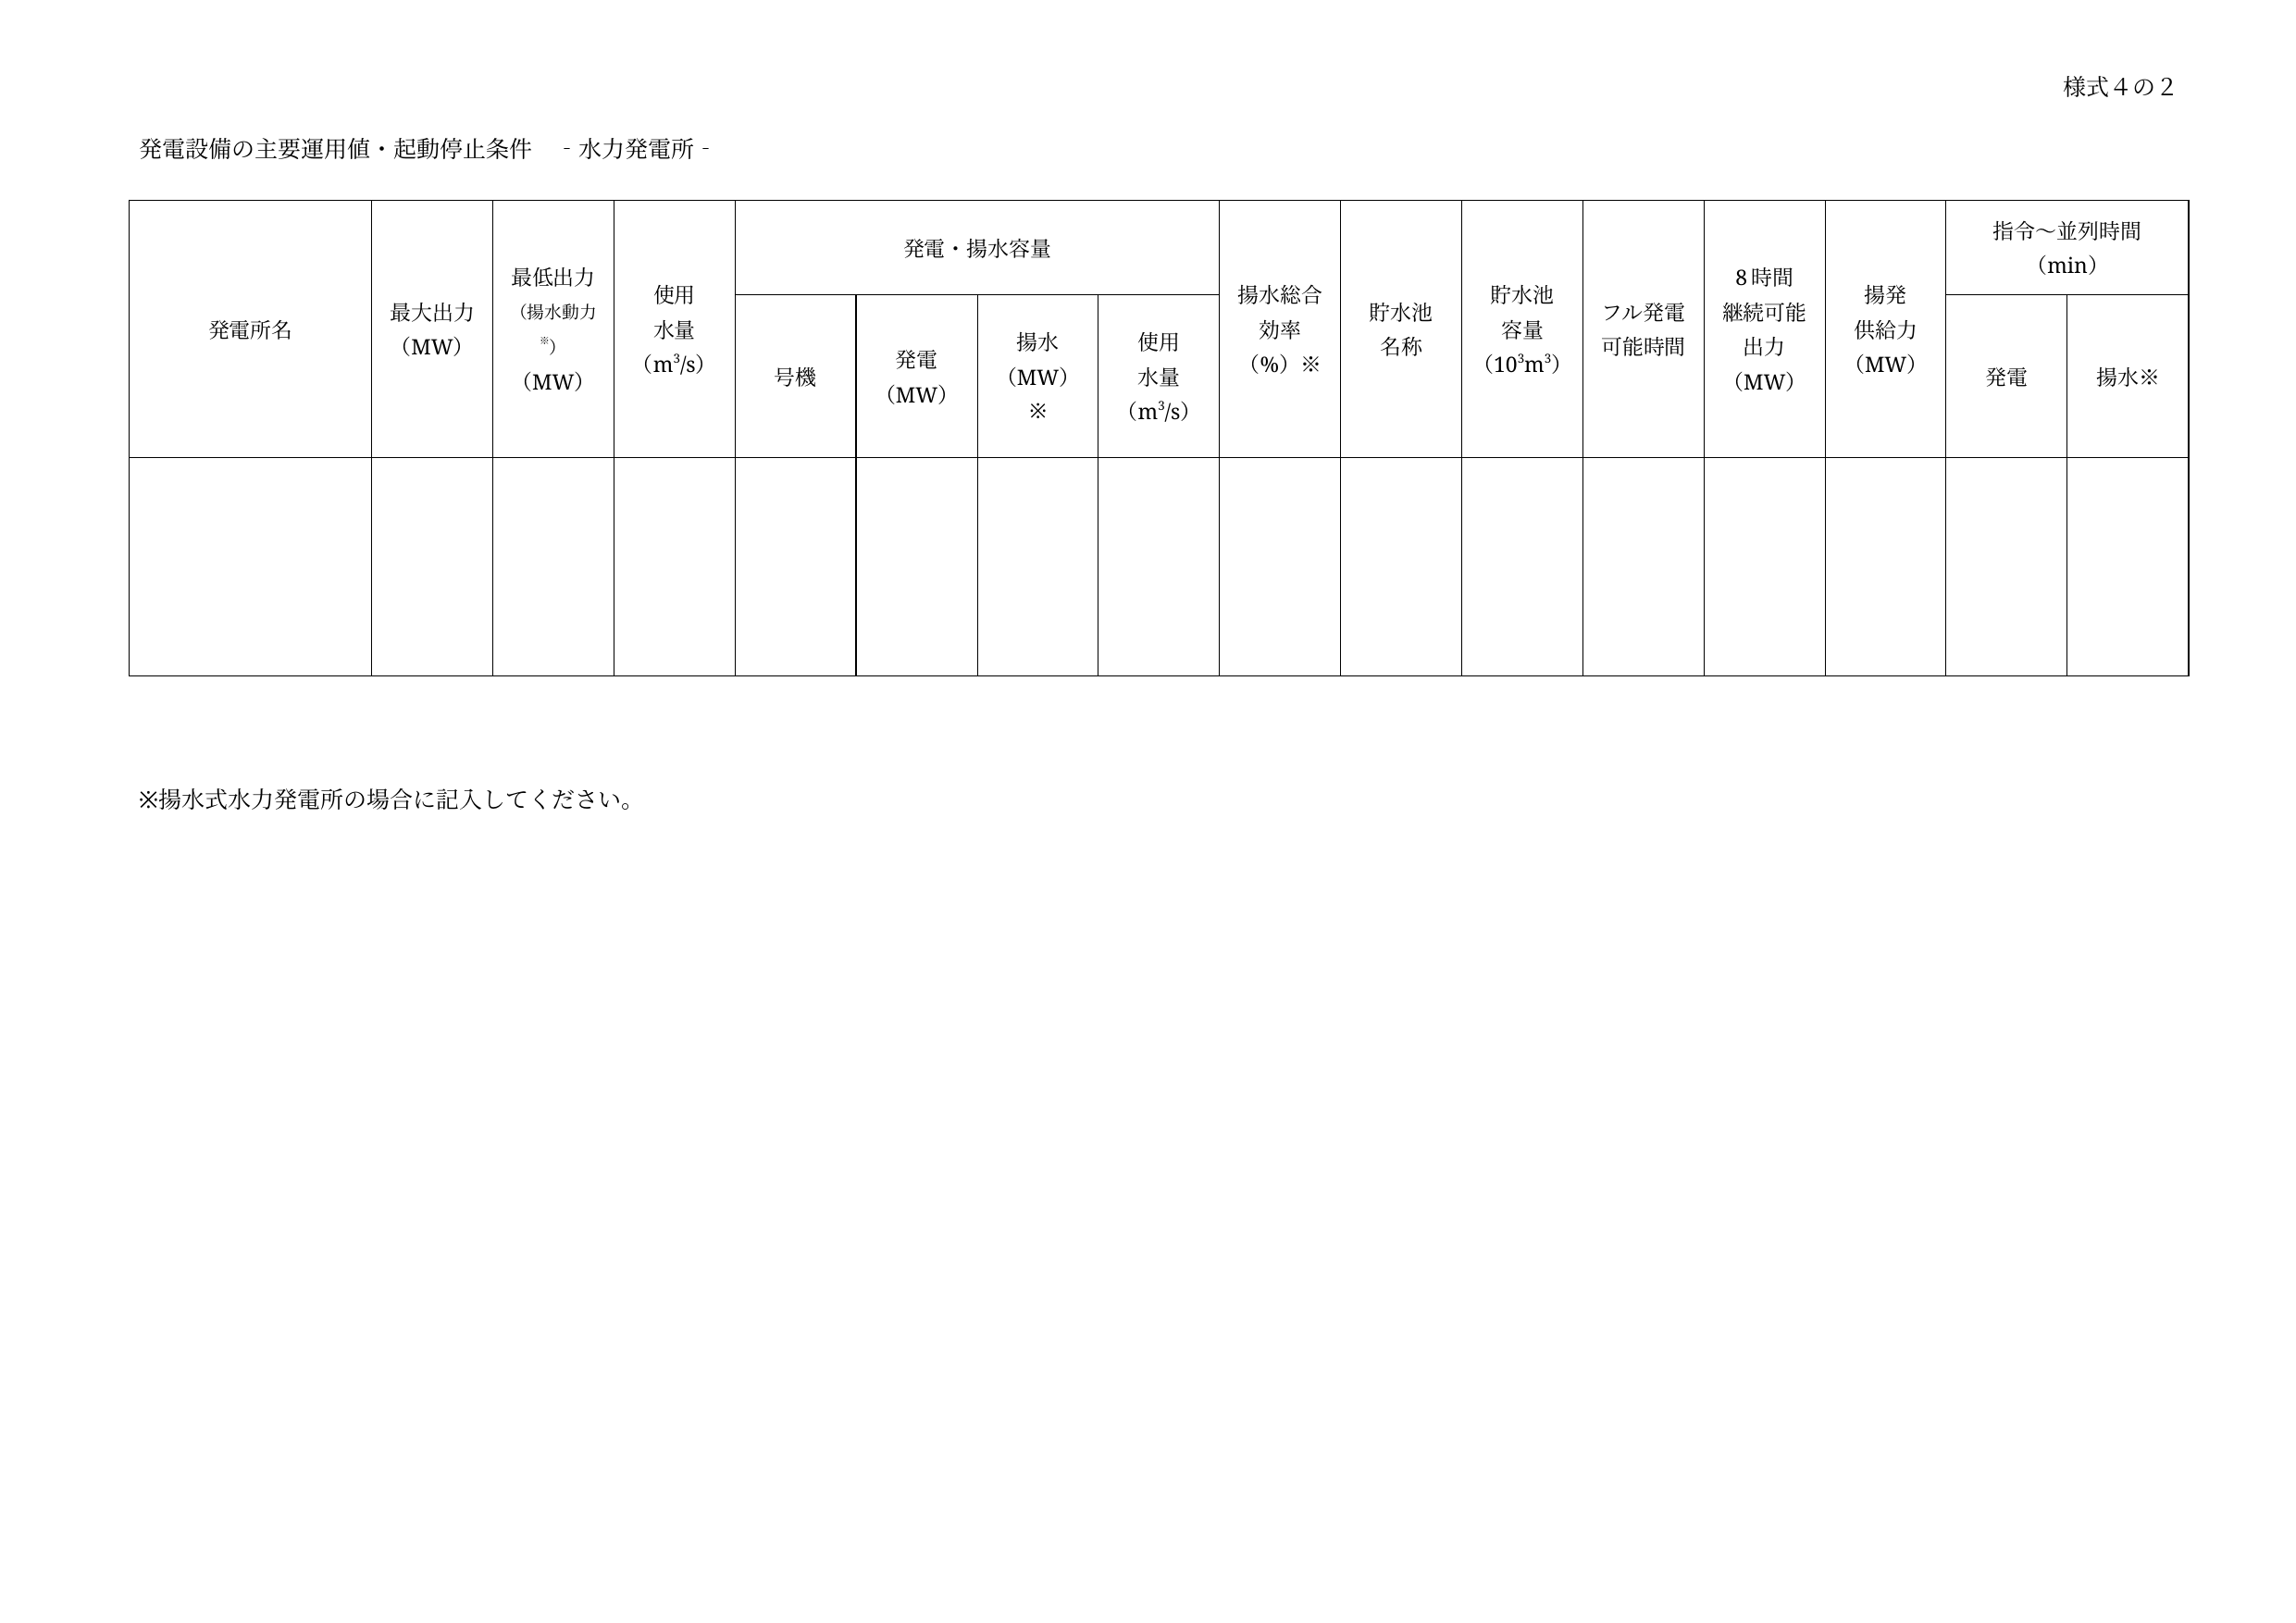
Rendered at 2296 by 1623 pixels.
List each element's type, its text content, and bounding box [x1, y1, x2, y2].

table_cell [978, 458, 1098, 675]
table_cell [2067, 458, 2188, 675]
table_header 揚発 供給力 （MW） [1826, 201, 1945, 457]
table_cell 発電 [1946, 295, 2066, 457]
table_header 使用 水量 （m3/s） [614, 201, 735, 457]
table_cell 号機 [736, 295, 855, 457]
table_header フル発電 可能時間 [1583, 201, 1704, 457]
table_cell [493, 458, 614, 675]
table_cell [1098, 458, 1219, 675]
table_header 貯水池 容量 （103m3） [1462, 201, 1582, 457]
text ※揚水式水力発電所の場合に記入してください。 [139, 781, 2156, 815]
table_cell [1341, 458, 1461, 675]
table_cell 揚水 （MW） ※ [978, 295, 1098, 457]
table_header 発電・揚水容量 [736, 201, 1219, 294]
table_header 指令～並列時間 （min） [1946, 201, 2188, 294]
table_cell [1220, 458, 1340, 675]
table_cell 発電 （MW） [857, 295, 977, 457]
table_header 最低出力 （揚水動力※） （MW） [493, 201, 614, 457]
table_cell [614, 458, 735, 675]
table_header 8時間 継続可能 出力 （MW） [1705, 201, 1825, 457]
table_header 貯水池 名称 [1341, 201, 1461, 457]
table_header 揚水総合 効率 （%）※ [1220, 201, 1340, 457]
table_cell 揚水※ [2067, 295, 2188, 457]
table_cell [372, 458, 492, 675]
table_cell [1705, 458, 1825, 675]
table_cell [130, 458, 371, 675]
table_cell [1583, 458, 1704, 675]
table_cell [1946, 458, 2066, 675]
table_cell [1462, 458, 1582, 675]
table_cell 使用 水量 （m3/s） [1098, 295, 1219, 457]
table_cell [736, 458, 855, 675]
table_header 最大出力 （MW） [372, 201, 492, 457]
table_cell [857, 458, 977, 675]
table_header 発電所名 [130, 201, 371, 457]
table_cell [1826, 458, 1945, 675]
